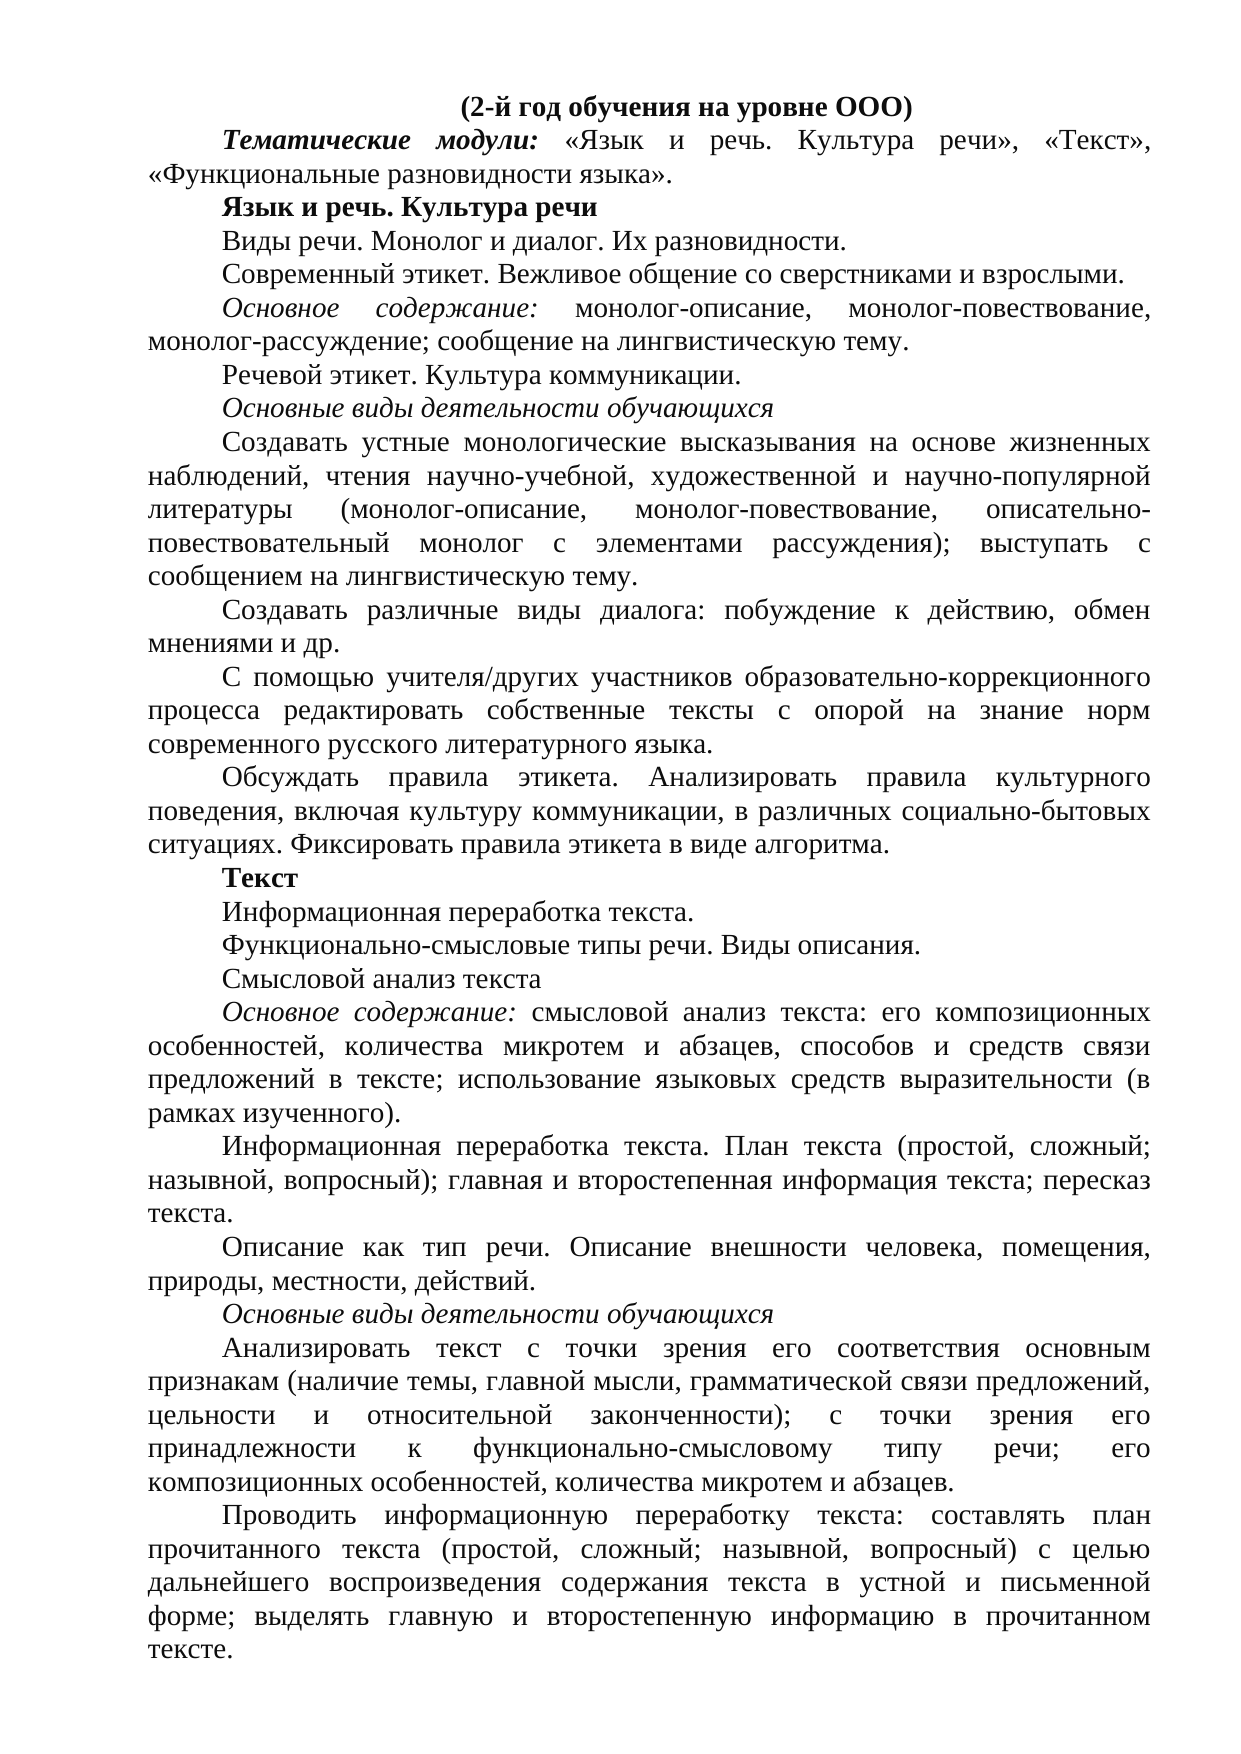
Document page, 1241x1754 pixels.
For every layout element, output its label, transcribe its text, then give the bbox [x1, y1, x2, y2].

text Текст [148, 860, 1152, 894]
text Создавать устные монологические высказывания на основе жизненных наблюдений, чтения научно-учебной, художественной и научно-популярной литературы (монолог-описание, монолог-повествование, описательно-повествовательный монолог с элементами рассуждения); выступать с сообщением на лингвистическую тему. [148, 424, 1152, 592]
text С помощью учителя/других участников образовательно-коррекционного процесса редактировать собственные тексты с опорой на знание норм современного русского литературного языка. [148, 659, 1152, 759]
text Тематические модули: «Язык и речь. Культура речи», «Текст», «Функциональные разновидности языка». [148, 122, 1152, 189]
text Информационная переработка текста. План текста (простой, сложный; назывной, вопросный); главная и второстепенная информация текста; пересказ текста. [148, 1128, 1152, 1229]
text Основное содержание: смысловой анализ текста: его композиционных особенностей, количества микротем и абзацев, способов и средств связи предложений в тексте; использование языковых средств выразительности (в рамках изученного). [148, 994, 1152, 1128]
text Современный этикет. Вежливое общение со сверстниками и взрослыми. [148, 256, 1152, 290]
text Проводить информационную переработку текста: составлять план прочитанного текста (простой, сложный; назывной, вопросный) с целью дальнейшего воспроизведения содержания текста в устной и письменной форме; выделять главную и второстепенную информацию в прочитанном тексте. [148, 1497, 1152, 1665]
text Речевой этикет. Культура коммуникации. [148, 357, 1152, 391]
text Основные виды деятельности обучающихся [148, 1296, 1152, 1330]
text (2-й год обучения на уровне ООО) [148, 89, 1152, 122]
text Основные виды деятельности обучающихся [148, 391, 1152, 424]
text Язык и речь. Культура речи [148, 189, 1152, 223]
text Информационная переработка текста. [148, 894, 1152, 927]
text Виды речи. Монолог и диалог. Их разновидности. [148, 223, 1152, 256]
text Функционально-смысловые типы речи. Виды описания. [148, 927, 1152, 961]
text Обсуждать правила этикета. Анализировать правила культурного поведения, включая культуру коммуникации, в различных социально-бытовых ситуациях. Фиксировать правила этикета в виде алгоритма. [148, 759, 1152, 860]
text Анализировать текст с точки зрения его соответствия основным признакам (наличие темы, главной мысли, грамматической связи предложений, цельности и относительной законченности); с точки зрения его принадлежности к функционально-смысловому типу речи; его композиционных особенностей, количества микротем и абзацев. [148, 1330, 1152, 1497]
text Основное содержание: монолог-описание, монолог-повествование, монолог-рассуждение; сообщение на лингвистическую тему. [148, 290, 1152, 357]
text Смысловой анализ текста [148, 961, 1152, 994]
text Описание как тип речи. Описание внешности человека, помещения, природы, местности, действий. [148, 1229, 1152, 1296]
text Создавать различные виды диалога: побуждение к действию, обмен мнениями и др. [148, 592, 1152, 659]
